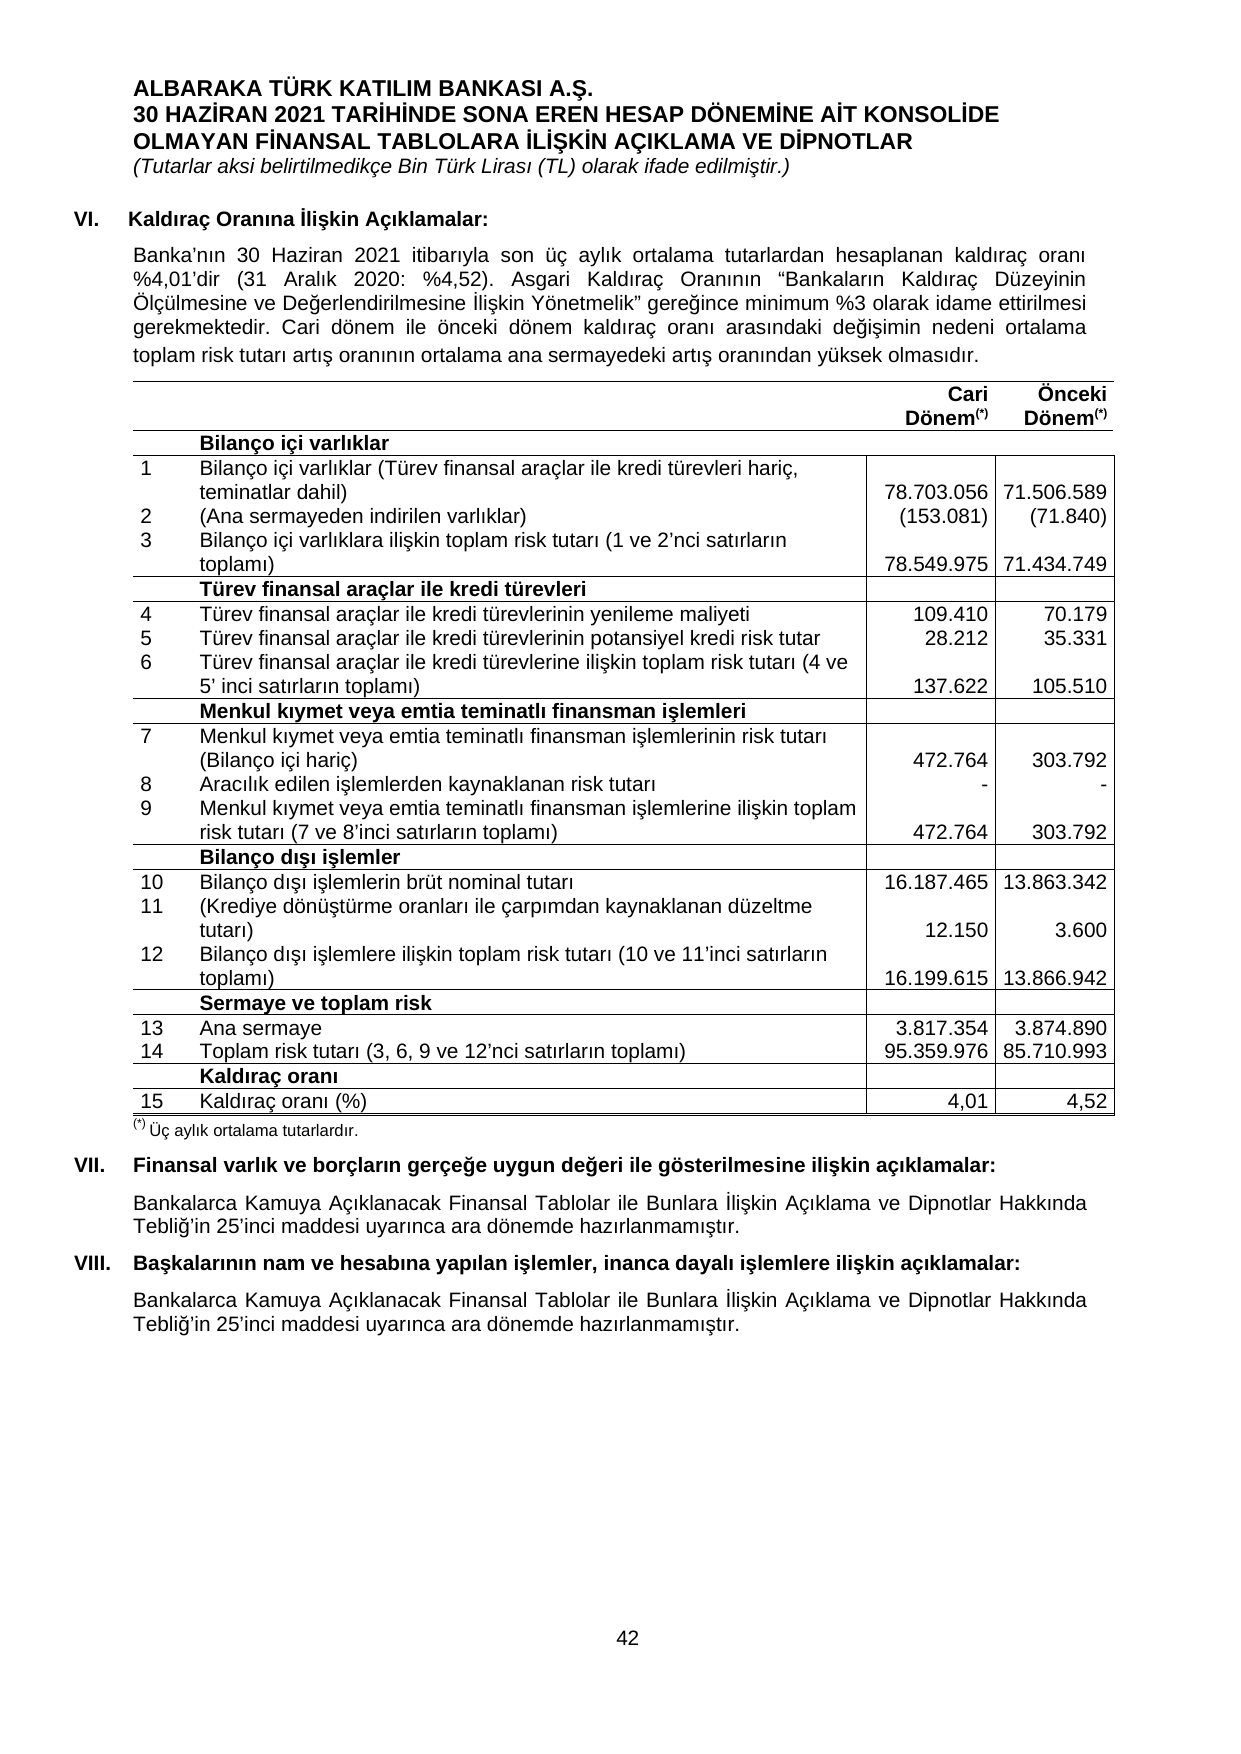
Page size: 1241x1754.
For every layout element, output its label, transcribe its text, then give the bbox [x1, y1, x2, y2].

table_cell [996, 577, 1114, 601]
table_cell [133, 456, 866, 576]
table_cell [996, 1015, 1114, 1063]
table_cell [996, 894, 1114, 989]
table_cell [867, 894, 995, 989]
text VI. Kaldıraç Oranına İlişkin Açıklamalar: [74, 206, 1122, 230]
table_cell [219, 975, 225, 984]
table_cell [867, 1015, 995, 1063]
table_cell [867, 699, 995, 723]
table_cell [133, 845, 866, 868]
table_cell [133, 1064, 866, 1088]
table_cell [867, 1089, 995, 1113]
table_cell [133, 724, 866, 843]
text VIII. Başkalarının nam ve hesabına yapılan işlemler, inanca dayalı işlemlere ilişkin açıklamalar: [74, 1251, 1088, 1275]
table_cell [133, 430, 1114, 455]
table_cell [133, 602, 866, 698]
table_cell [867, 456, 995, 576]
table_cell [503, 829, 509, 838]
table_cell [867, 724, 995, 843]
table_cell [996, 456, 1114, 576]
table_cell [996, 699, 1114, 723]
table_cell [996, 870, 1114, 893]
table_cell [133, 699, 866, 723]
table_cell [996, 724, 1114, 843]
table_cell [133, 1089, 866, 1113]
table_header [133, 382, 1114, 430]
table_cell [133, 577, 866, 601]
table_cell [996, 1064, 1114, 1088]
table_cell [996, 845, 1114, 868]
text (*) Üç aylık ortalama tutarlardır. [133, 1116, 1122, 1140]
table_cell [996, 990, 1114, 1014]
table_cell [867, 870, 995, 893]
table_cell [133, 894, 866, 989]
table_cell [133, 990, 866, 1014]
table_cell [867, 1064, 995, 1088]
text Bankalarca Kamuya Açıklanacak Finansal Tablolar ile Bunlara İlişkin Açıklama ve Dipnotlar Hakkında Tebliğ’in 25’inci maddesi uyarınca ara dönemde hazırlanmamıştır. [133, 1288, 1088, 1336]
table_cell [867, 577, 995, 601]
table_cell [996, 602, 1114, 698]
text VII. Finansal varlık ve borçların gerçeğe uygun değeri ile gösterilmesine ilişkin açıklamalar: [74, 1153, 1088, 1178]
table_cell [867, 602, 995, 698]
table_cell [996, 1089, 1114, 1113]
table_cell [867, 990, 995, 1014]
text Bankalarca Kamuya Açıklanacak Finansal Tablolar ile Bunlara İlişkin Açıklama ve Dipnotlar Hakkında Tebliğ’in 25’inci maddesi uyarınca ara dönemde hazırlanmamıştır. [133, 1190, 1088, 1238]
text Banka’nın 30 Haziran 2021 itibarıyla son üç aylık ortalama tutarlardan hesaplanan kaldıraç oranı %4,01’dir (31 Aralık 2020: %4,52). Asgari Kaldıraç Oranının “Bankaların Kaldıraç Düzeyinin Ölçülmesine ve Değerlendirilmesine İlişkin Yönetmelik” gereğince minimum %3 olarak idame ettirilmesi gerekmektedir. Cari dönem ile önceki dönem kaldıraç oranı arasındaki değişimin nedeni ortalama toplam risk tutarı artış oranının ortalama ana sermayedeki artış oranından yüksek olmasıdır. [133, 243, 1088, 367]
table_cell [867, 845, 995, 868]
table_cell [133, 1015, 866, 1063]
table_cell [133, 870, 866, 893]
